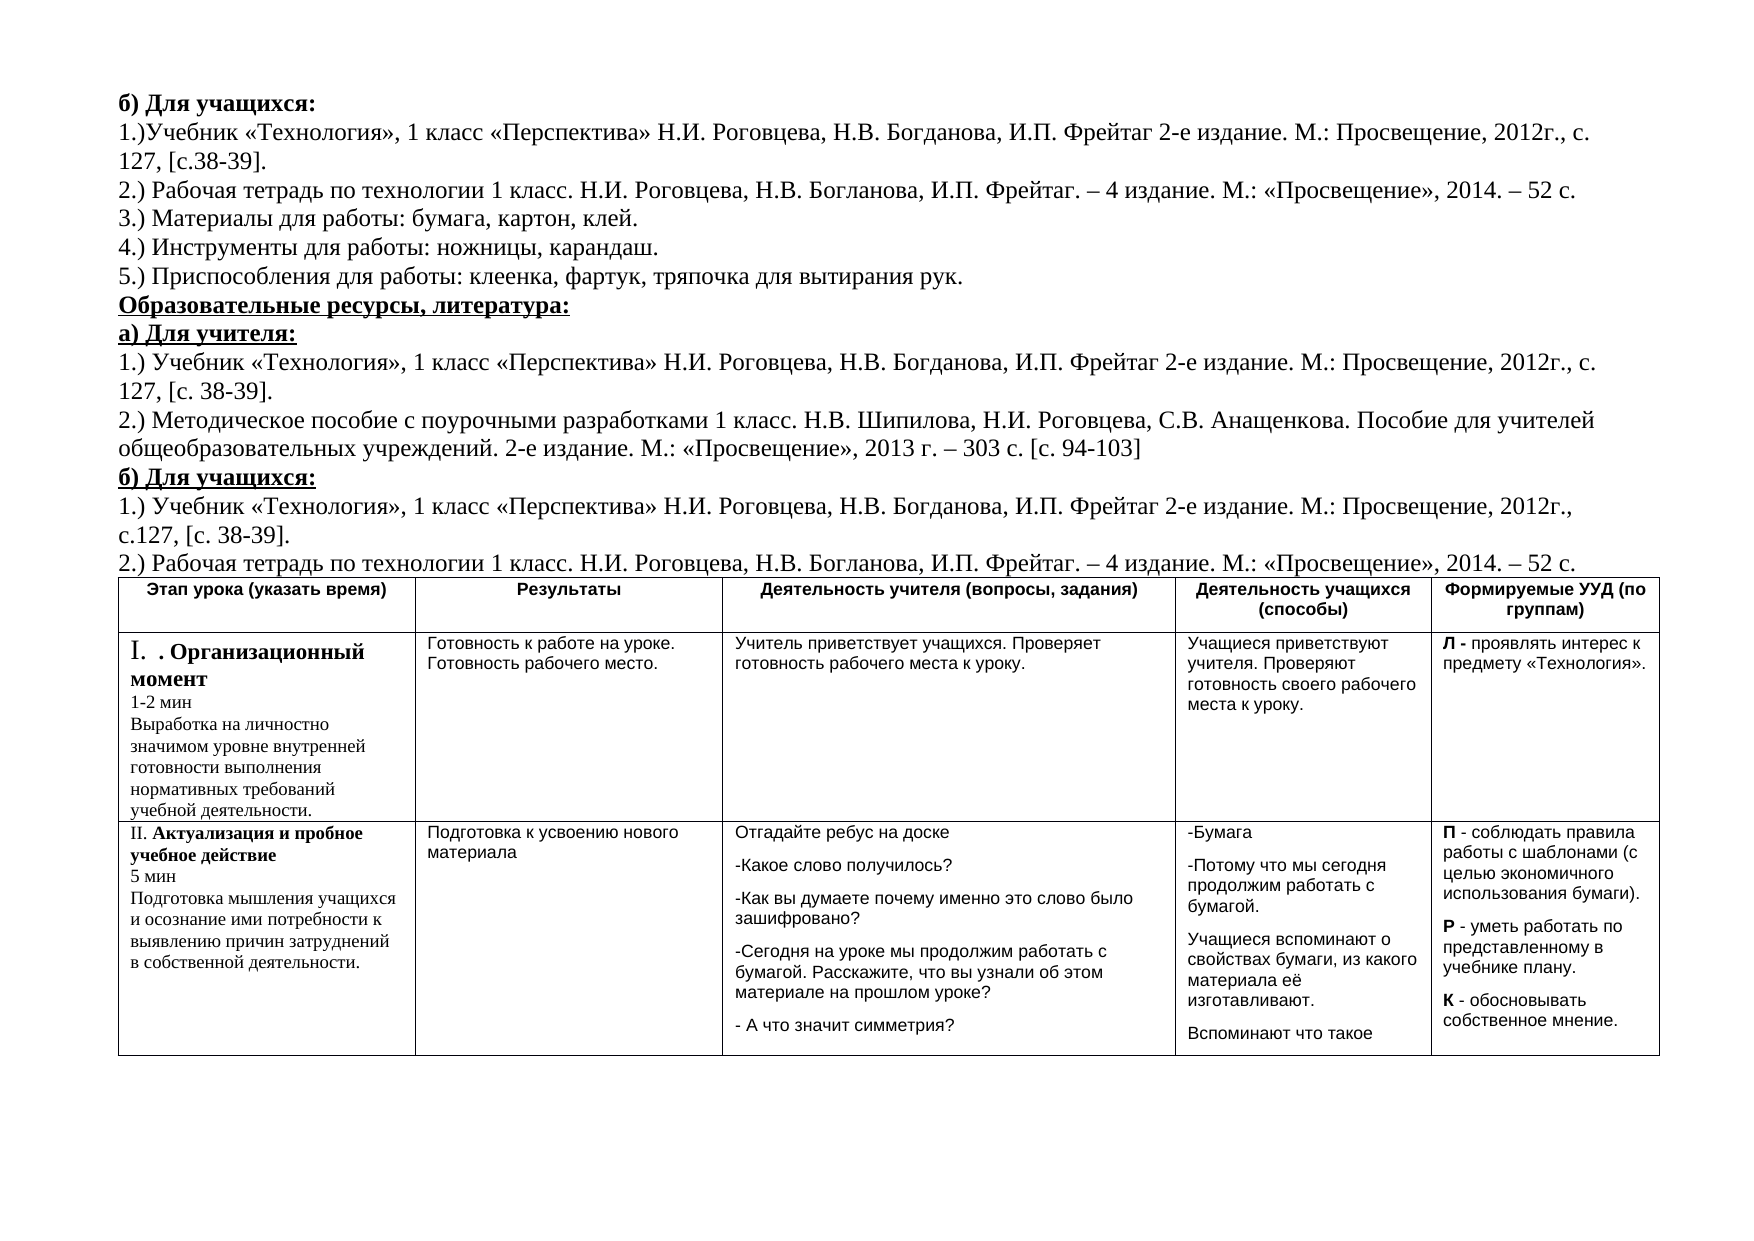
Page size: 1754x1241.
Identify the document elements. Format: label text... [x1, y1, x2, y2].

text 1.) Учебник «Технология», 1 класс «Перспектива» Н.И. Роговцева, Н.В. Богданова, И.П. Фрейтаг 2-е издание. М.: Просвещение, 2012г., c. 127, [с. 38-39]. [118, 347, 1636, 405]
text 2.) Рабочая тетрадь по технологии 1 класс. Н.И. Роговцева, Н.В. Богланова, И.П. Фрейтаг. – 4 издание. М.: «Просвещение», 2014. – 52 с. [118, 175, 1636, 203]
text Образовательные ресурсы, литература: [118, 290, 1636, 318]
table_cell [119, 822, 415, 1054]
table_cell Учитель приветствует учащихся. Проверяет готовность рабочего места к уроку. [723, 633, 1175, 821]
text 3.) Материалы для работы: бумага, картон, клей. [118, 203, 1636, 232]
text 4.) Инструменты для работы: ножницы, карандаш. [118, 232, 1636, 261]
table_cell I. . Организационный момент 1-2 мин Выработка на личностно значимом уровне внутренней готовности выполнения нормативных требований учебной деятельности. [119, 633, 415, 821]
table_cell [723, 822, 1175, 1054]
table_cell Учащиеся приветствуют учителя. Проверяют готовность своего рабочего места к уроку. [1176, 633, 1431, 821]
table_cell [1176, 822, 1431, 1054]
table_header Деятельность учителя (вопросы, задания) [723, 578, 1175, 632]
text 1.) Учебник «Технология», 1 класс «Перспектива» Н.И. Роговцева, Н.В. Богданова, И.П. Фрейтаг 2-е издание. М.: Просвещение, 2012г., c.127, [с. 38-39]. [118, 491, 1636, 548]
table_header Формируемые УУД (по группам) [1432, 578, 1659, 632]
table_header Результаты [416, 578, 722, 632]
text 5.) Приспособления для работы: клеенка, фартук, тряпочка для вытирания рук. [118, 261, 1636, 290]
table_header Деятельность учащихся (способы) [1176, 578, 1431, 632]
text б) Для учащихся: [118, 462, 1636, 491]
table_cell Л - проявлять интерес к предмету «Технология». [1432, 633, 1659, 821]
text 2.) Методическое пособие с поурочными разработками 1 класс. Н.В. Шипилова, Н.И. Роговцева, С.В. Анащенкова. Пособие для учителей общеобразовательных учреждений. 2-е издание. М.: «Просвещение», 2013 г. – 303 с. [с. 94-103] [118, 405, 1636, 462]
text а) Для учителя: [118, 318, 1636, 347]
text 2.) Рабочая тетрадь по технологии 1 класс. Н.И. Роговцева, Н.В. Богланова, И.П. Фрейтаг. – 4 издание. М.: «Просвещение», 2014. – 52 с. [118, 548, 1636, 577]
table_cell Готовность к работе на уроке. Готовность рабочего место. [416, 633, 722, 821]
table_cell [1432, 822, 1659, 1054]
text б) Для учащихся: [118, 88, 1636, 117]
table_header Этап урока (указать время) [119, 578, 415, 632]
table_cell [416, 822, 722, 1054]
text 1.)Учебник «Технология», 1 класс «Перспектива» Н.И. Роговцева, Н.В. Богданова, И.П. Фрейтаг 2-е издание. М.: Просвещение, 2012г., c. 127, [с.38-39]. [118, 117, 1636, 175]
